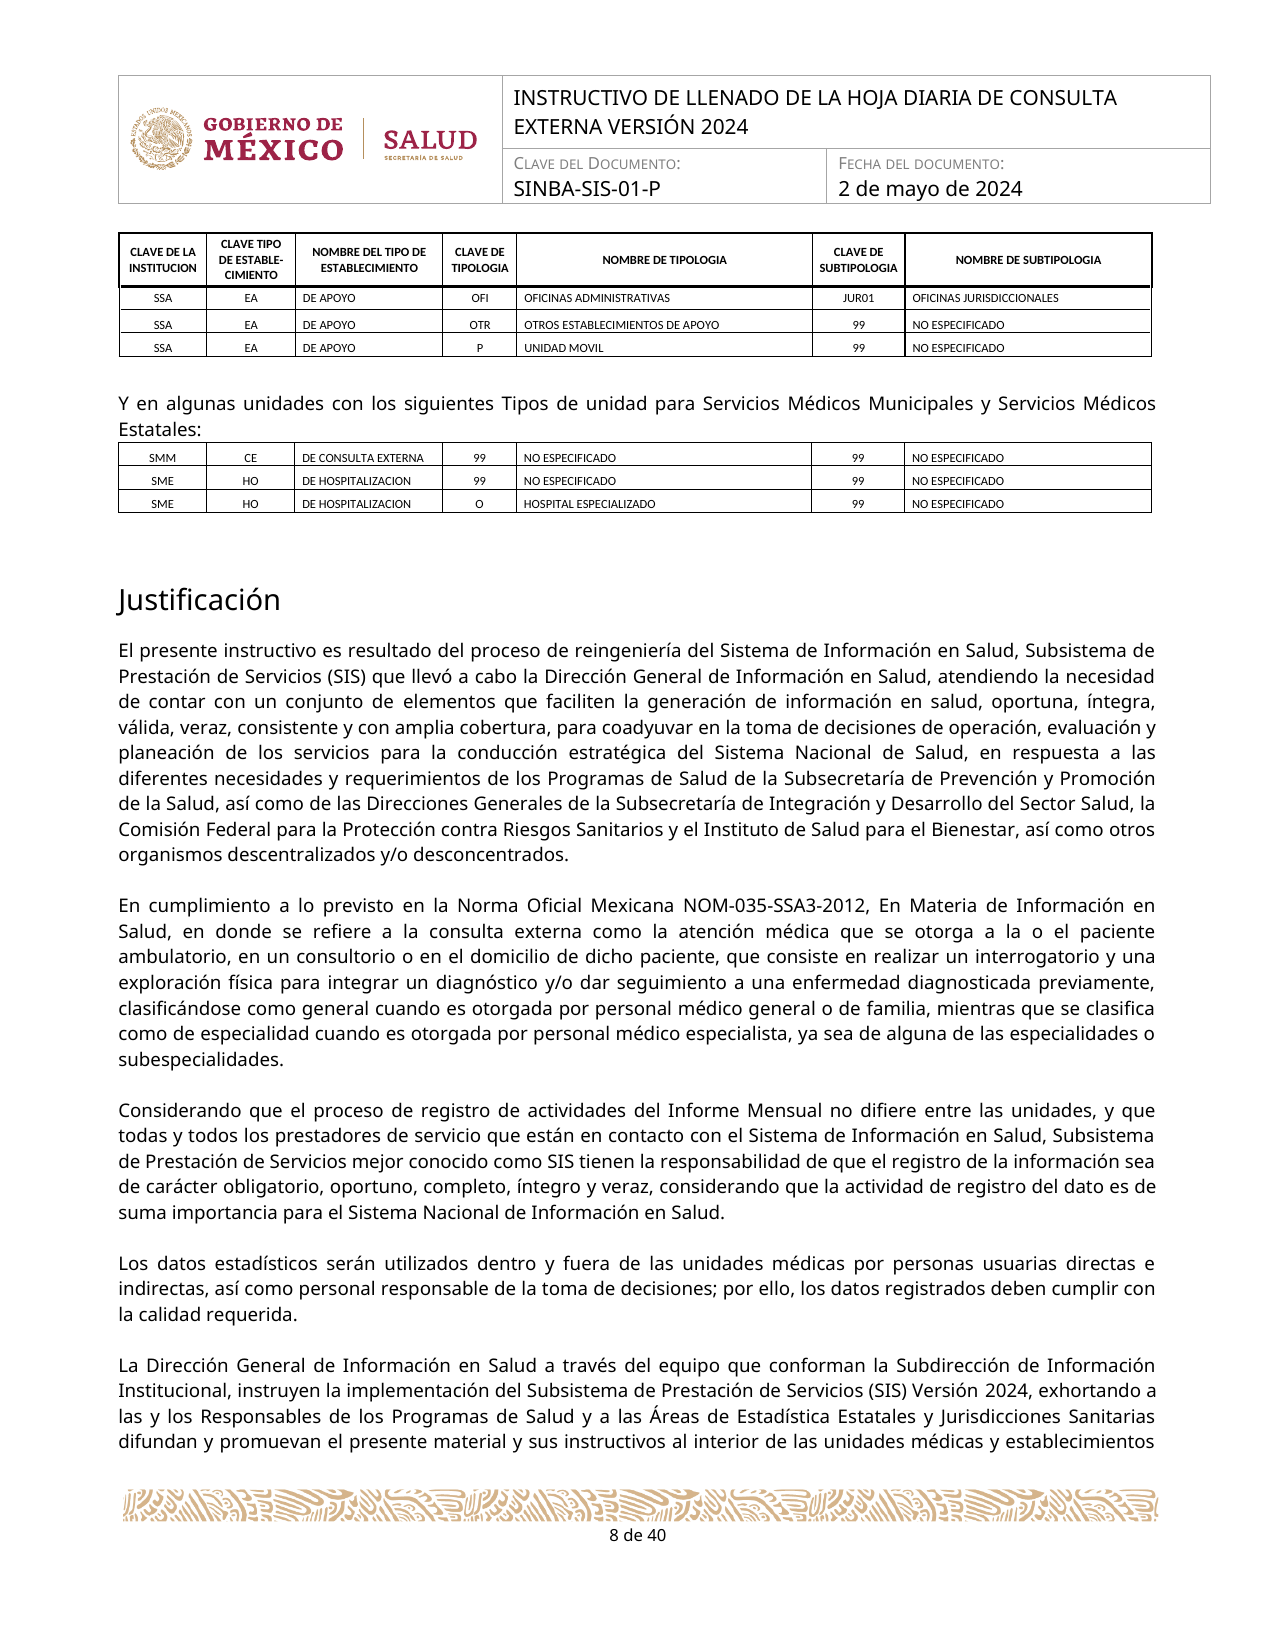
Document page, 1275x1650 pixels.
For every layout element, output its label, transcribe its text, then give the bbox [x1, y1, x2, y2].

table_cell 99 [813, 333, 904, 356]
table_cell DE APOYO [296, 288, 442, 309]
table_cell DE HOSPITALIZACION [295, 490, 442, 512]
table_header NOMBRE DE SUBTIPOLOGIA [906, 234, 1151, 285]
table_cell OFI [443, 288, 516, 309]
table_header CLAVE DE LA INSTITUCION [120, 234, 206, 285]
table_cell EA [207, 288, 295, 309]
table_cell SME [119, 490, 206, 512]
table_header NOMBRE DE TIPOLOGIA [517, 234, 812, 285]
table_cell 99 [443, 466, 516, 489]
table_cell 99 [812, 466, 904, 489]
table_cell P [443, 333, 516, 356]
table_cell 99 [812, 490, 904, 512]
table_header 99 [812, 443, 904, 465]
text Los datos estadísticos serán utilizados dentro y fuera de las unidades médicas por personas usuarias directas e indirectas, así como personal responsable de la toma de decisiones; por ello, los datos registrados deben cumplir con la calidad requerida. [118, 1250, 1157, 1327]
table_cell OTR [443, 310, 516, 332]
table_cell 99 [813, 310, 904, 332]
subtitle Justificación [118, 579, 1157, 619]
table_header CLAVE DE TIPOLOGIA [443, 234, 516, 285]
table_cell HOSPITAL ESPECIALIZADO [517, 490, 811, 512]
table_cell NO ESPECIFICADO [906, 332, 1151, 356]
table_cell DE APOYO [296, 310, 442, 332]
text En cumplimiento a lo previsto en la Norma Oficial Mexicana NOM-035-SSA3-2012, En Materia de Información en Salud, en donde se refiere a la consulta externa como la atención médica que se otorga a la o el paciente ambulatorio, en un consultorio o en el domicilio de dicho paciente, que consiste en realizar un interrogatorio y una exploración física para integrar un diagnóstico y/o dar seguimiento a una enfermedad diagnosticada previamente, clasificándose como general cuando es otorgada por personal médico general o de familia, mientras que se clasifica como de especialidad cuando es otorgada por personal médico especialista, ya sea de alguna de las especialidades o subespecialidades. [118, 893, 1157, 1071]
text Considerando que el proceso de registro de actividades del Informe Mensual no difiere entre las unidades, y que todas y todos los prestadores de servicio que están en contacto con el Sistema de Información en Salud, Subsistema de Prestación de Servicios mejor conocido como SIS tienen la responsabilidad de que el registro de la información sea de carácter obligatorio, oportuno, completo, íntegro y veraz, considerando que la actividad de registro del dato es de suma importancia para el Sistema Nacional de Información en Salud. [118, 1097, 1157, 1224]
table_cell O [443, 490, 516, 512]
table_header CE [207, 443, 294, 465]
table_header CLAVE DE SUBTIPOLOGIA [813, 234, 904, 285]
table_cell EA [207, 310, 295, 332]
table_cell HO [207, 466, 294, 489]
table_cell DE APOYO [296, 333, 442, 356]
table_cell NO ESPECIFICADO [905, 466, 1151, 489]
table_cell NO ESPECIFICADO [906, 309, 1151, 332]
table_cell UNIDAD MOVIL [517, 333, 812, 356]
table_cell SSA [120, 310, 206, 332]
table_header 99 [443, 443, 516, 465]
text El presente instructivo es resultado del proceso de reingeniería del Sistema de Información en Salud, Subsistema de Prestación de Servicios (SIS) que llevó a cabo la Dirección General de Información en Salud, atendiendo la necesidad de contar con un conjunto de elementos que faciliten la generación de información en salud, oportuna, íntegra, válida, veraz, consistente y con amplia cobertura, para coadyuvar en la toma de decisiones de operación, evaluación y planeación de los servicios para la conducción estratégica del Sistema Nacional de Salud, en respuesta a las diferentes necesidades y requerimientos de los Programas de Salud de la Subsecretaría de Prevención y Promoción de la Salud, así como de las Direcciones Generales de la Subsecretaría de Integración y Desarrollo del Sector Salud, la Comisión Federal para la Protección contra Riesgos Sanitarios y el Instituto de Salud para el Bienestar, así como otros organismos descentralizados y/o desconcentrados. [118, 637, 1157, 867]
table_cell SSA [120, 286, 206, 309]
table_cell OFICINAS ADMINISTRATIVAS [517, 288, 812, 309]
picture [4, 1471, 1275, 1617]
table_cell DE HOSPITALIZACION [295, 466, 442, 489]
table_header DE CONSULTA EXTERNA [295, 443, 442, 465]
table_header CLAVE TIPO DE ESTABLE-CIMIENTO [207, 234, 295, 285]
text Y en algunas unidades con los siguientes Tipos de unidad para Servicios Médicos Municipales y Servicios Médicos Estatales: [118, 391, 1157, 442]
table_header NO ESPECIFICADO [517, 443, 811, 465]
table_header NO ESPECIFICADO [905, 443, 1151, 465]
table_header SMM [119, 443, 206, 465]
table_cell HO [207, 490, 294, 512]
table_cell JUR01 [813, 288, 904, 309]
table_cell EA [207, 333, 295, 356]
table_cell OFICINAS JURISDICCIONALES [906, 285, 1151, 309]
table_header NOMBRE DEL TIPO DE ESTABLECIMIENTO [296, 234, 442, 285]
table_cell NO ESPECIFICADO [517, 466, 811, 489]
table_cell SME [119, 466, 206, 489]
table_cell SSA [120, 333, 206, 356]
table_cell NO ESPECIFICADO [905, 490, 1151, 512]
table_cell OTROS ESTABLECIMIENTOS DE APOYO [517, 310, 812, 332]
